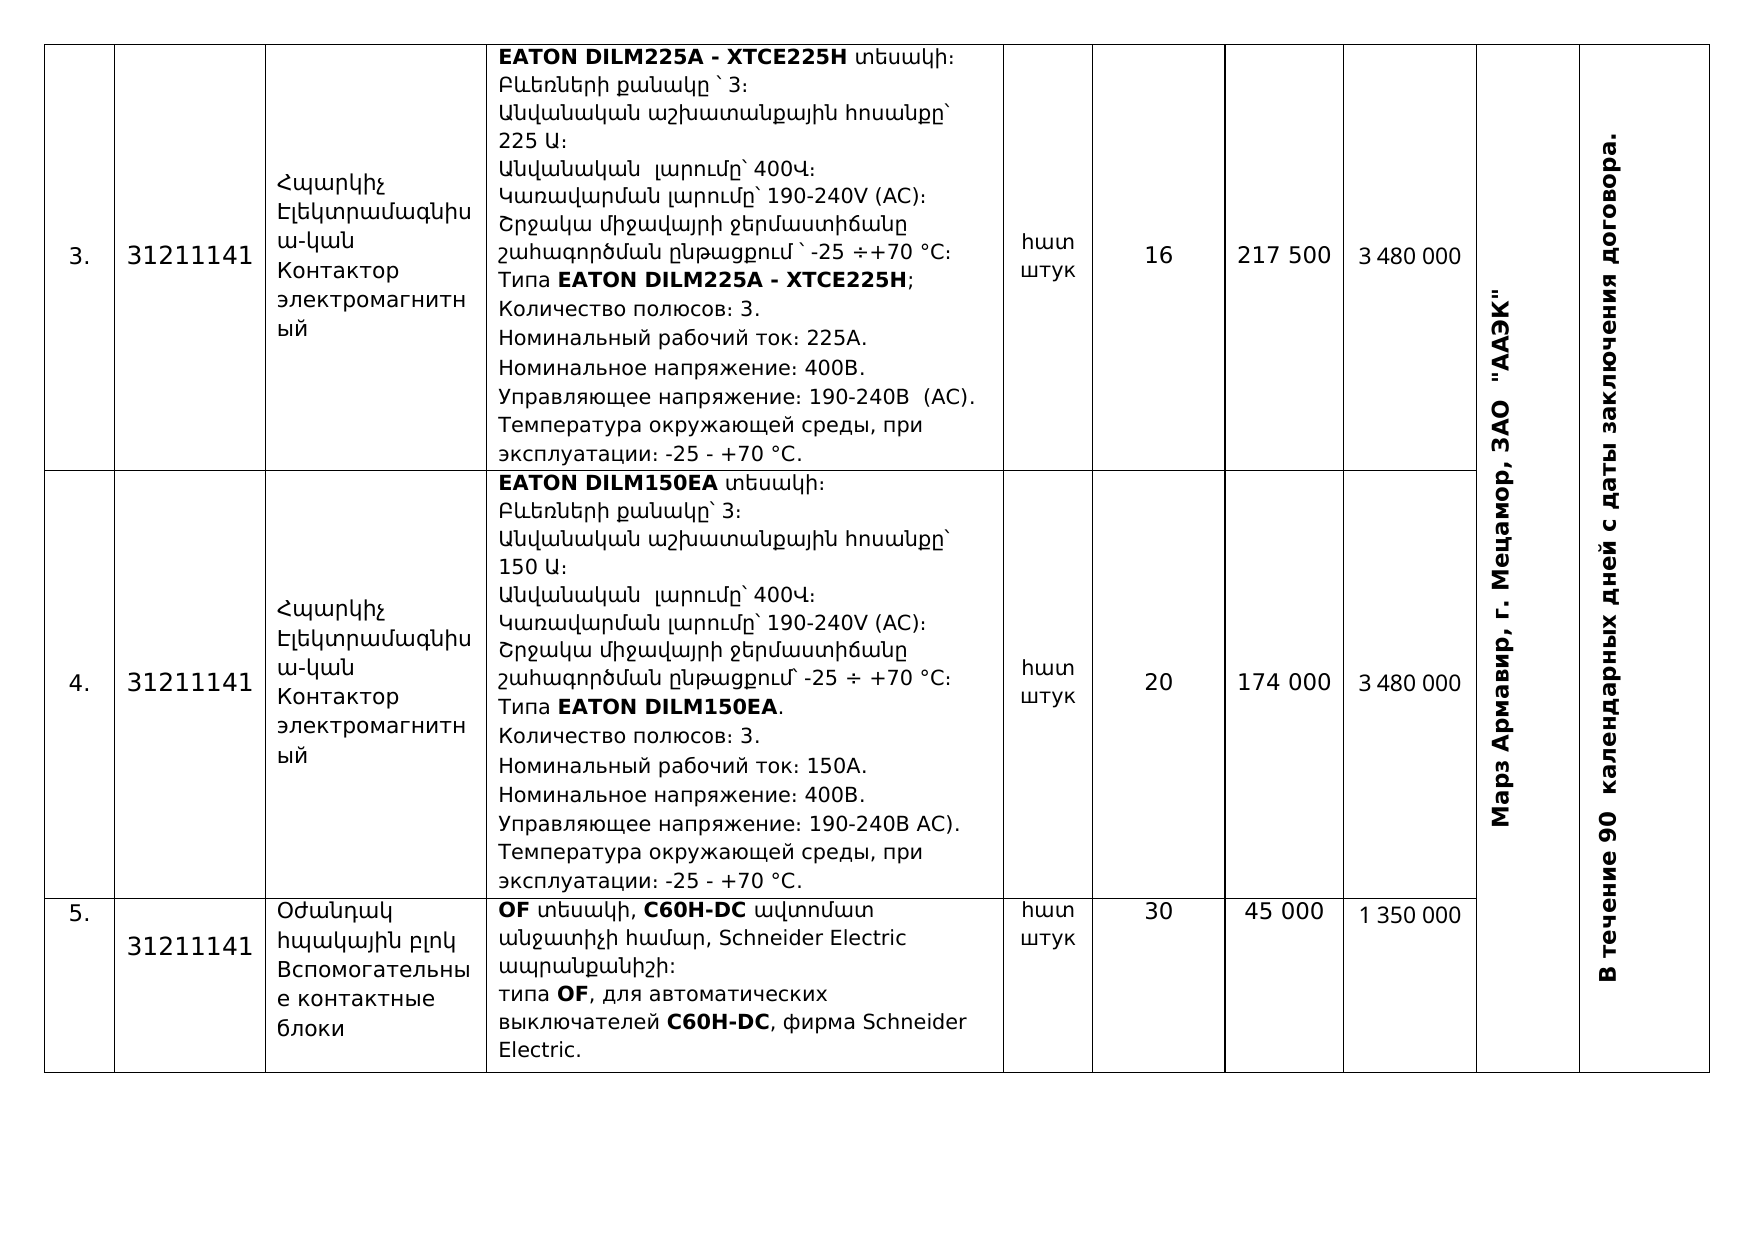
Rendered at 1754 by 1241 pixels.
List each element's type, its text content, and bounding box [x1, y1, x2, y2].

table_cell 174 000 [1226, 471, 1343, 897]
table_cell 4․ [45, 471, 114, 897]
table_cell հատ штук [1004, 899, 1092, 1072]
table_cell 3 480 000 [1344, 45, 1476, 470]
table_cell Հպարկիչ Էլեկտրամագնիսա-կան Контактор электромагнитный [266, 45, 486, 470]
table_cell 3 480 000 [1344, 471, 1476, 897]
table_cell 30 [1093, 899, 1224, 1072]
table_cell 31211141 [115, 899, 265, 1072]
table_cell հատ штук [1004, 45, 1092, 470]
table_cell 16 [1093, 45, 1224, 470]
table_cell EATON DILM225A - XTCE225H տեսակի։ Բևեռների քանակը ՝ 3։ Անվանական աշխատանքային հոսանքը՝ 225 Ա։ Անվանական լարումը՝ 400Վ։ Կառավարման լարումը՝ 190-240V (AC)։ Շրջակա միջավայրի ջերմաստիճանը շահագործման ընթացքում ՝ -25 ÷+70 °C։ Типа EATON DILM225A - XTCE225H; Количество полюсов։ 3․ Номинальный рабочий ток։ 225А․ Номинальное напряжение։ 400В․ Управляющее напряжение։ 190-240В (AC)․ Температура окружающей среды, при эксплуатации։ -25 - +70 °C․ [487, 45, 1003, 470]
table_cell 31211141 [115, 45, 265, 470]
table_cell 3․ [45, 45, 114, 470]
table_cell OF տեսակի, C60H-DC ավտոմատ անջատիչի համար, Schneider Electric ապրանքանիշի: типа OF, для автоматических выключателей C60H-DC, фирма Schneider Electric. [487, 899, 1003, 1072]
table_cell 217 500 [1226, 45, 1343, 470]
table_cell Հպարկիչ Էլեկտրամագնիսա-կան Контактор электромагнитный [266, 471, 486, 897]
table_cell 20 [1093, 471, 1224, 897]
table_cell EATON DILM150EA տեսակի։ Բևեռների քանակը՝ 3։ Անվանական աշխատանքային հոսանքը՝ 150 Ա։ Անվանական լարումը՝ 400Վ։ Կառավարման լարումը՝ 190-240V (AC)։ Շրջակա միջավայրի ջերմաստիճանը շահագործման ընթացքում՝ -25 ÷ +70 °C։ Типа EATON DILM150EA․ Количество полюсов։ 3․ Номинальный рабочий ток։ 150А․ Номинальное напряжение։ 400В․ Управляющее напряжение։ 190-240В AC)․ Температура окружающей среды, при эксплуатации։ -25 - +70 °C․ [487, 471, 1003, 897]
table_cell 31211141 [115, 471, 265, 897]
table_cell 1 350 000 [1344, 899, 1476, 1072]
table_cell Օժանդակ հպակային բլոկ Вспомогательные контактные блоки [266, 899, 486, 1072]
table_cell 5․ [45, 899, 114, 1072]
table_cell հատ штук [1004, 471, 1092, 897]
table_cell 45 000 [1226, 899, 1343, 1072]
